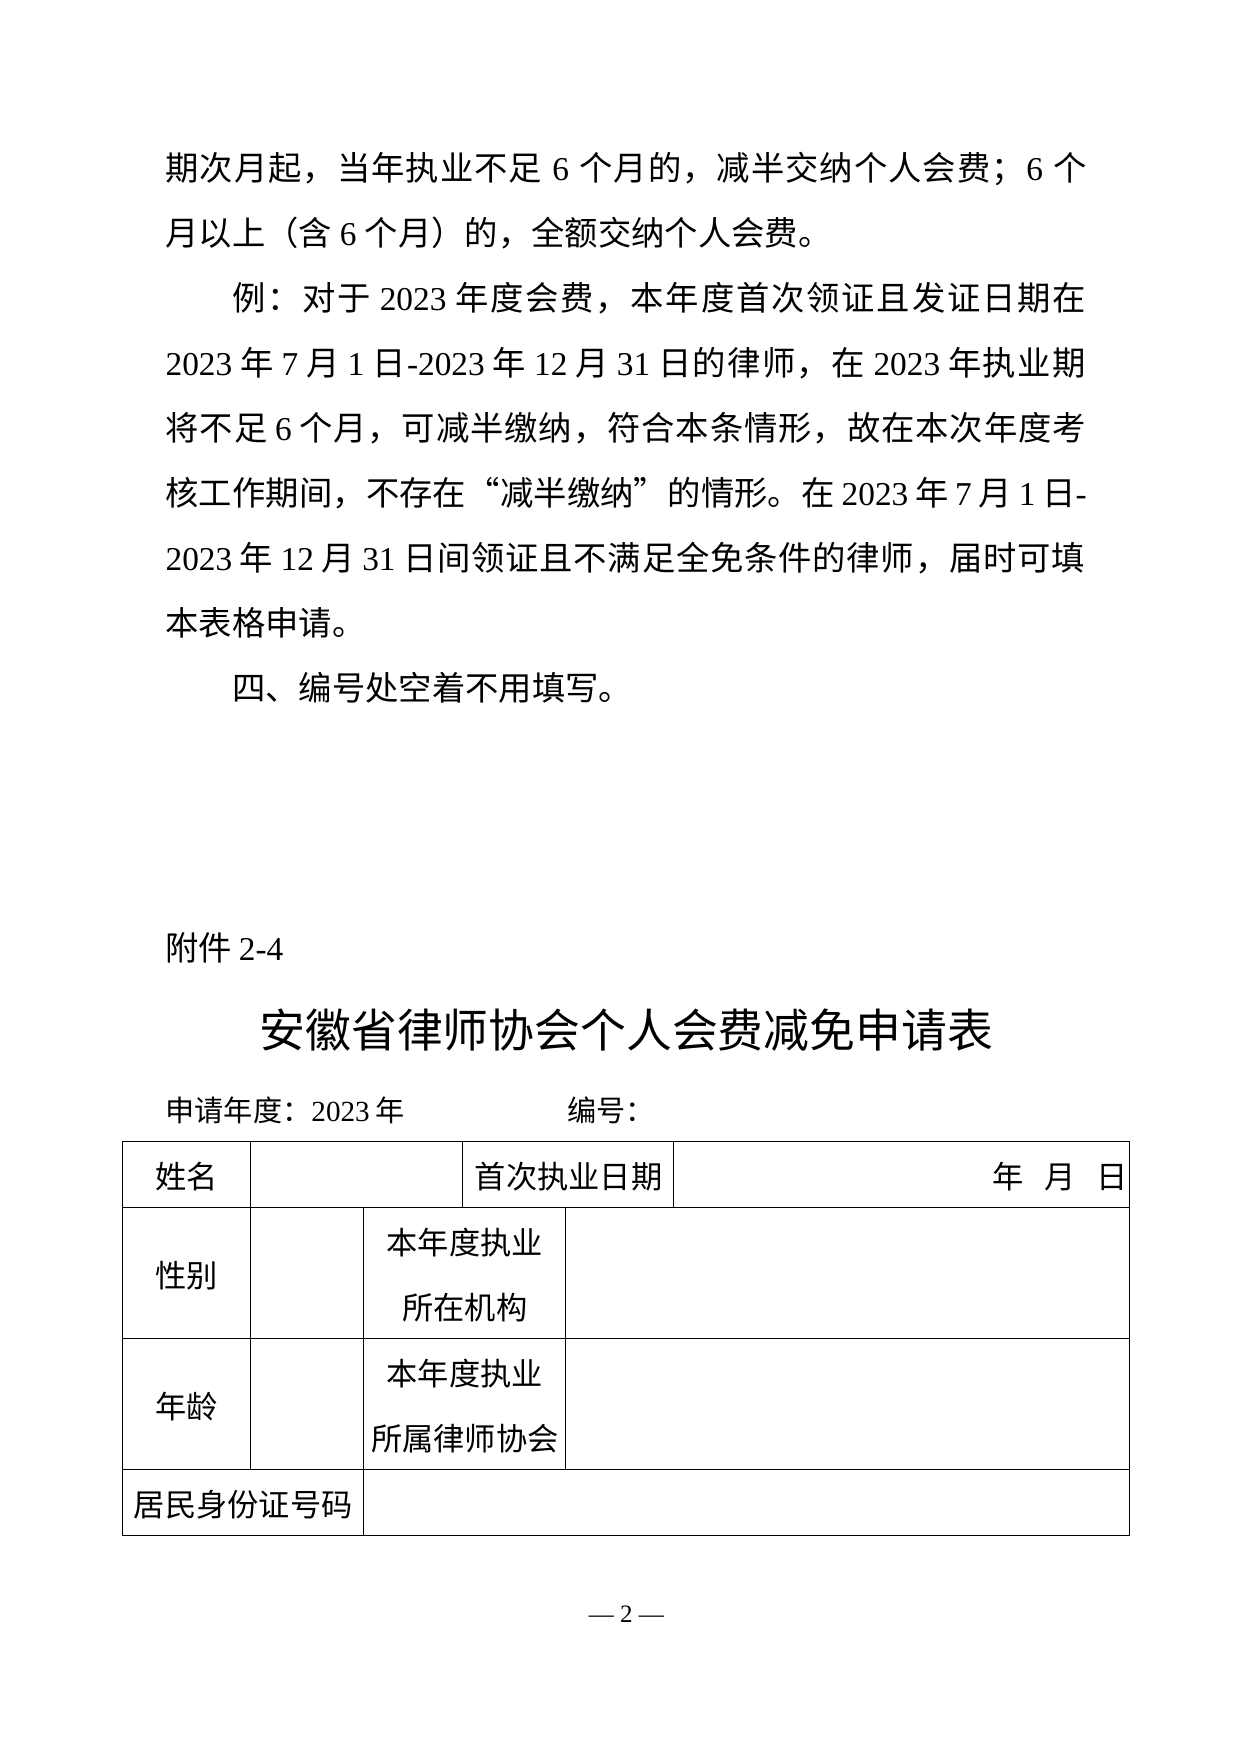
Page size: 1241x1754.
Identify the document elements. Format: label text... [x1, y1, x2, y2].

text 申请年度：2023年 编号： [165, 1076, 1087, 1141]
table_cell [566, 1208, 1129, 1338]
table_cell 性别 [123, 1208, 250, 1338]
table_cell [251, 1339, 363, 1469]
table_cell 年龄 [123, 1339, 250, 1469]
table_cell [251, 1208, 363, 1338]
text 附件2-4 [165, 914, 1087, 979]
text 例：对于2023年度会费，本年度首次领证且发证日期在2023年7月1日-2023年12月31日的律师，在2023年执业期将不足6个月，可减半缴纳，符合本条情形，故在本次年度考核工作期间，不存在“减半缴纳”的情形。在2023年7月1日-2023年12月31日间领证且不满足全免条件的律师，届时可填本表格申请。 [165, 264, 1087, 654]
table_cell [364, 1470, 1129, 1535]
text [165, 134, 1087, 264]
table_header [251, 1142, 462, 1207]
table_cell 居民身份证号码 [123, 1470, 363, 1535]
table_header 姓名 [123, 1142, 250, 1207]
table_cell 本年度执业 所属律师协会 [364, 1339, 565, 1469]
subtitle 安徽省律师协会个人会费减免申请表 [165, 979, 1087, 1076]
table_cell [566, 1339, 1129, 1469]
table_header 年 月 日 [674, 1142, 1129, 1207]
table_cell 本年度执业 所在机构 [364, 1208, 565, 1338]
table_header 首次执业日期 [463, 1142, 673, 1207]
text 四、编号处空着不用填写。 [165, 654, 1087, 719]
